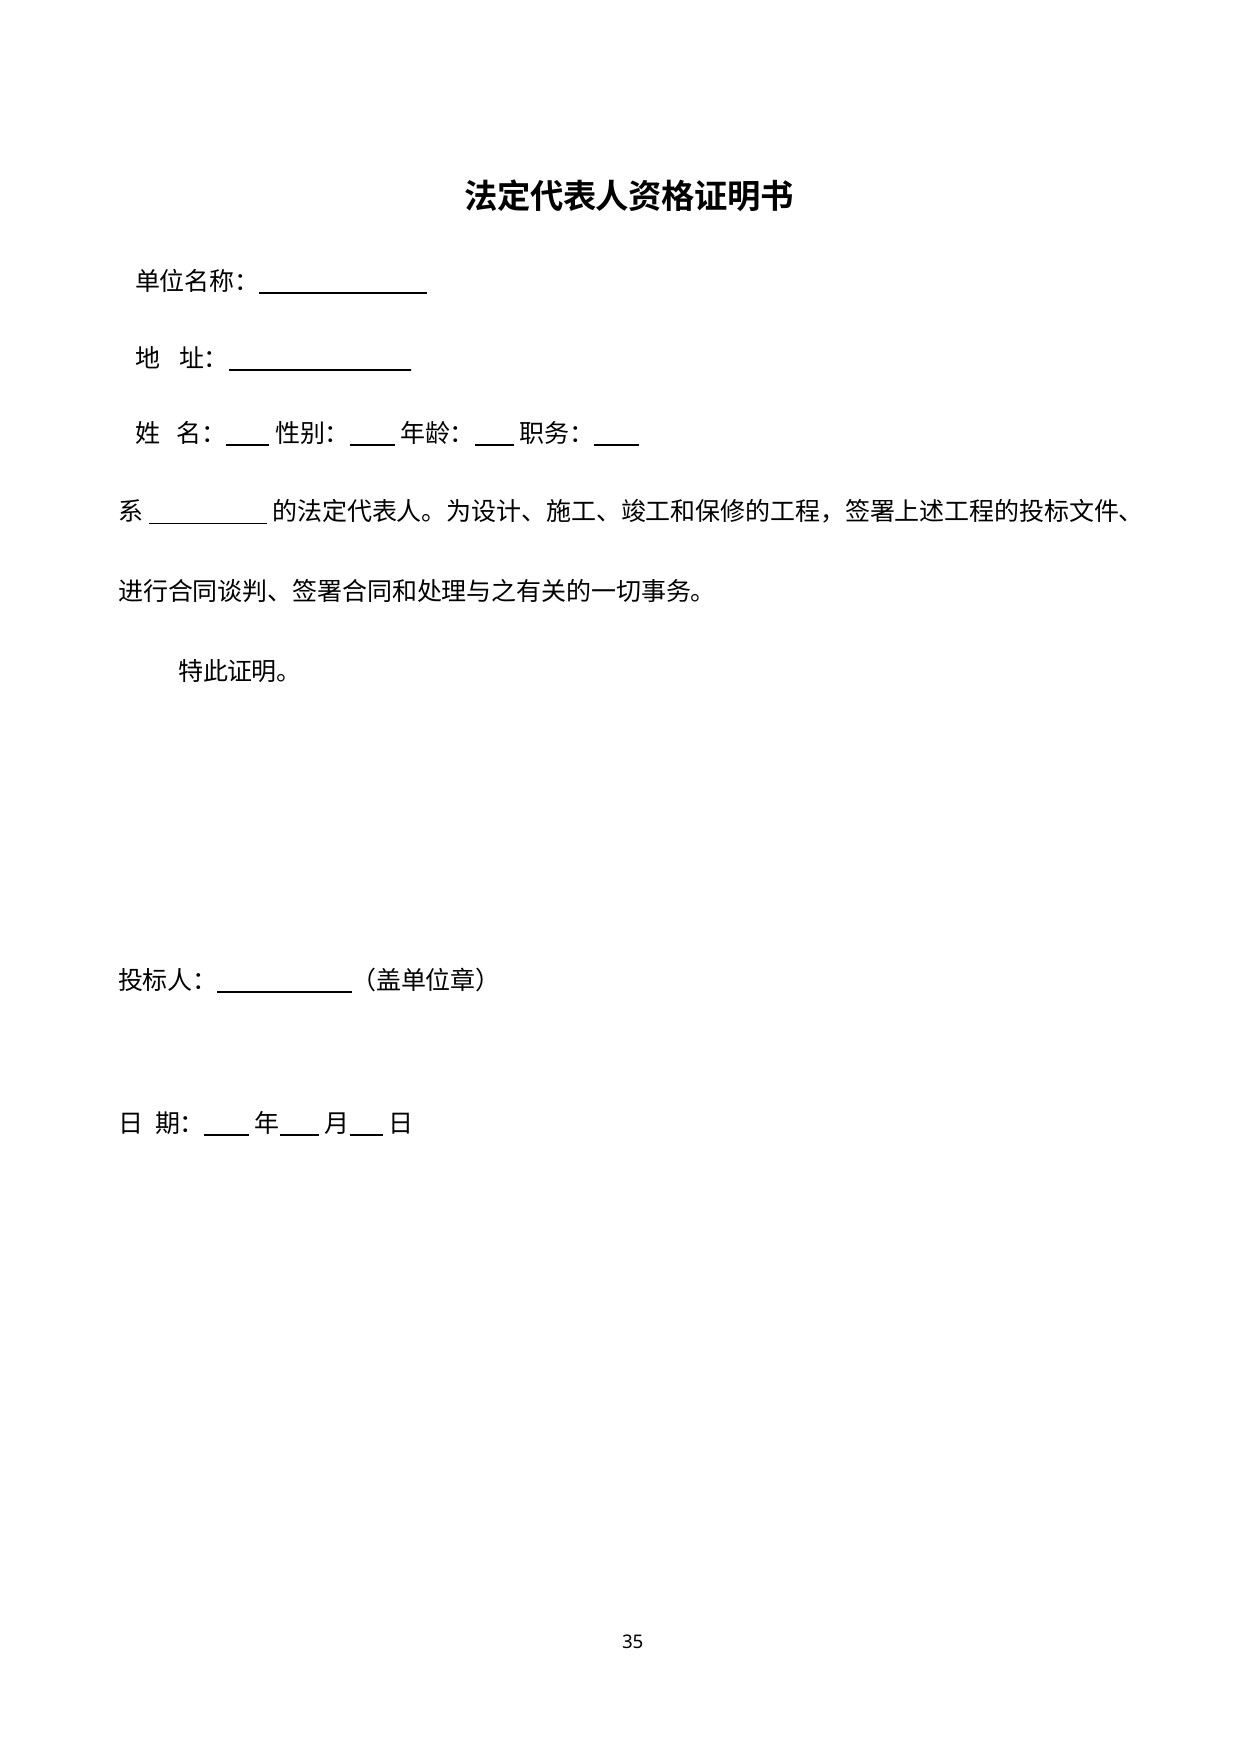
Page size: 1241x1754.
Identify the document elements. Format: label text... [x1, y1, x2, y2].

text 单位名称： [135, 264, 1122, 297]
text 特此证明。 [179, 654, 1122, 687]
text 系 的法定代表人。为设计、施工、竣工和保修的工程，签署上述工程的投标文件、进行合同谈判、签署合同和处理与之有关的一切事务。 [118, 492, 1122, 607]
text 姓 名： 性别： 年龄： 职务： [135, 416, 1122, 449]
text 法定代表人资格证明书 [464, 174, 1122, 218]
text 地 址： [135, 340, 1122, 374]
text 日 期： 年 月 日 [118, 1103, 661, 1139]
text 投标人： （盖单位章） [118, 960, 661, 997]
